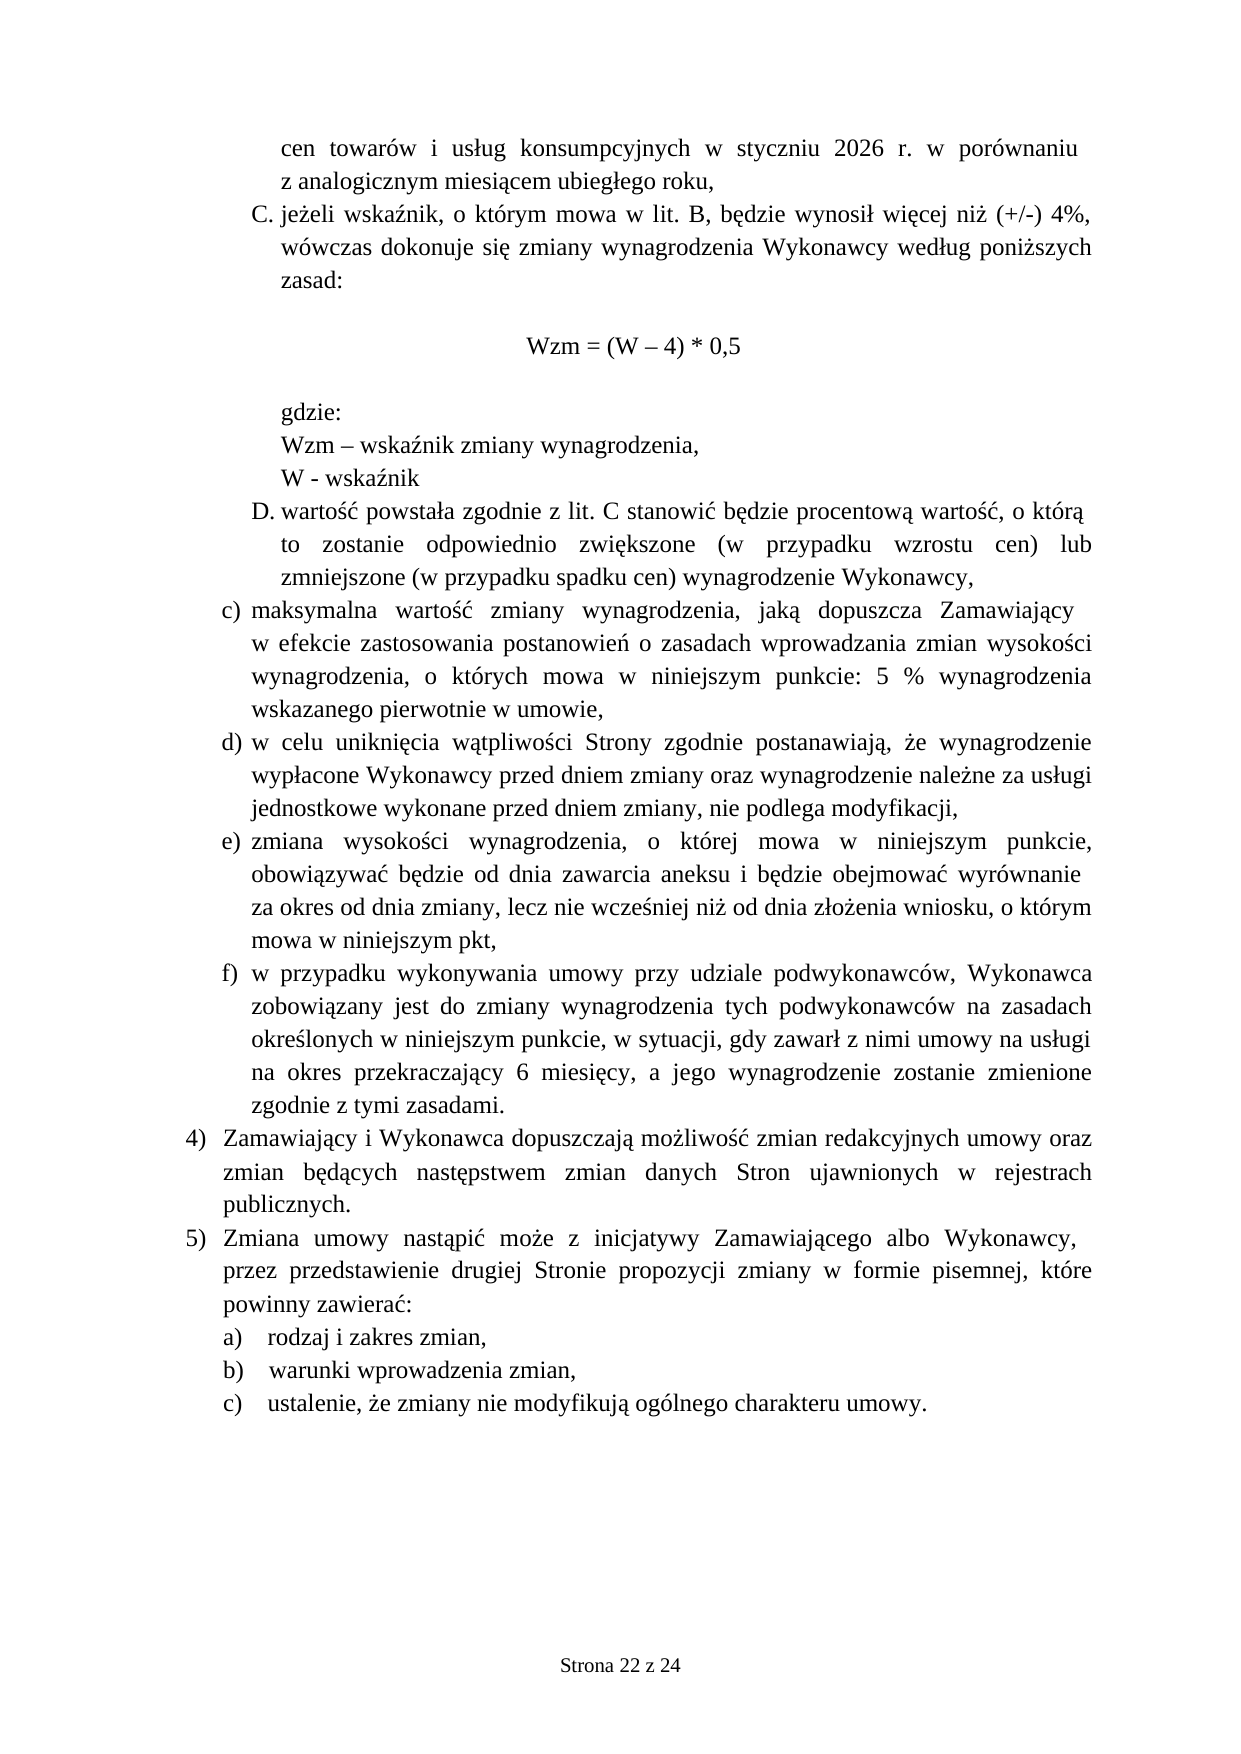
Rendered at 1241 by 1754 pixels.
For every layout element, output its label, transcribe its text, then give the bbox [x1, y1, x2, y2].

list jeżeli wskaźnik, o którym mowa w lit. B, będzie wynosił więcej niż (+/-) 4%, wówczas dokonuje się zmiany wynagrodzenia Wykonawcy według poniższych zasad: [251, 199, 1093, 294]
list w przypadku wykonywania umowy przy udziale podwykonawców, Wykonawca zobowiązany jest do zmiany wynagrodzenia tych podwykonawców na zasadach określonych w niniejszym punkcie, w sytuacji, gdy zawarł z nimi umowy na usługi na okres przekraczający 6 miesięcy, a jego wynagrodzenie zostanie zmienione zgodnie z tymi zasadami. [221, 958, 1093, 1119]
text Wzm = (W – 4) * 0,5 [288, 331, 1093, 360]
list maksymalna wartość zmiany wynagrodzenia, jaką dopuszcza Zamawiający w efekcie zastosowania postanowień o zasadach wprowadzania zmian wysokości wynagrodzenia, o których mowa w niniejszym punkcie: 5 % wynagrodzenia wskazanego pierwotnie w umowie, [221, 595, 1093, 723]
list zmiana wysokości wynagrodzenia, o której mowa w niniejszym punkcie, obowiązywać będzie od dnia zawarcia aneksu i będzie obejmować wyrównanie za okres od dnia zmiany, lecz nie wcześniej niż od dnia złożenia wniosku, o którym mowa w niniejszym pkt, [221, 826, 1093, 954]
list cen towarów i usług konsumpcyjnych w styczniu 2026 r. w porównaniu z analogicznym miesiącem ubiegłego roku, [281, 133, 1093, 195]
list wartość powstała zgodnie z lit. C stanowić będzie procentową wartość, o którą to zostanie odpowiednio zwiększone (w przypadku wzrostu cen) lub zmniejszone (w przypadku spadku cen) wynagrodzenie Wykonawcy, [251, 496, 1093, 591]
list W - wskaźnik [281, 463, 1093, 492]
list gdzie: [281, 397, 1093, 426]
list Wzm – wskaźnik zmiany wynagrodzenia, [281, 430, 1093, 459]
list w celu uniknięcia wątpliwości Strony zgodnie postanawiają, że wynagrodzenie wypłacone Wykonawcy przed dniem zmiany oraz wynagrodzenie należne za usługi jednostkowe wykonane przed dniem zmiany, nie podlega modyfikacji, [221, 727, 1093, 822]
list Zmiana umowy nastąpić może z inicjatywy Zamawiającego albo Wykonawcy, przez przedstawienie drugiej Stronie propozycji zmiany w formie pisemnej, które powinny zawierać: [185, 1223, 1093, 1317]
list Zamawiający i Wykonawca dopuszczają możliwość zmian redakcyjnych umowy oraz zmian będących następstwem zmian danych Stron ujawnionych w rejestrach publicznych. [185, 1123, 1093, 1218]
list a) rodzaj i zakres zmian, [223, 1322, 1093, 1350]
list c) ustalenie, że zmiany nie modyfikują ogólnego charakteru umowy. [223, 1388, 1093, 1416]
list b) warunki wprowadzenia zmian, [223, 1355, 1093, 1383]
